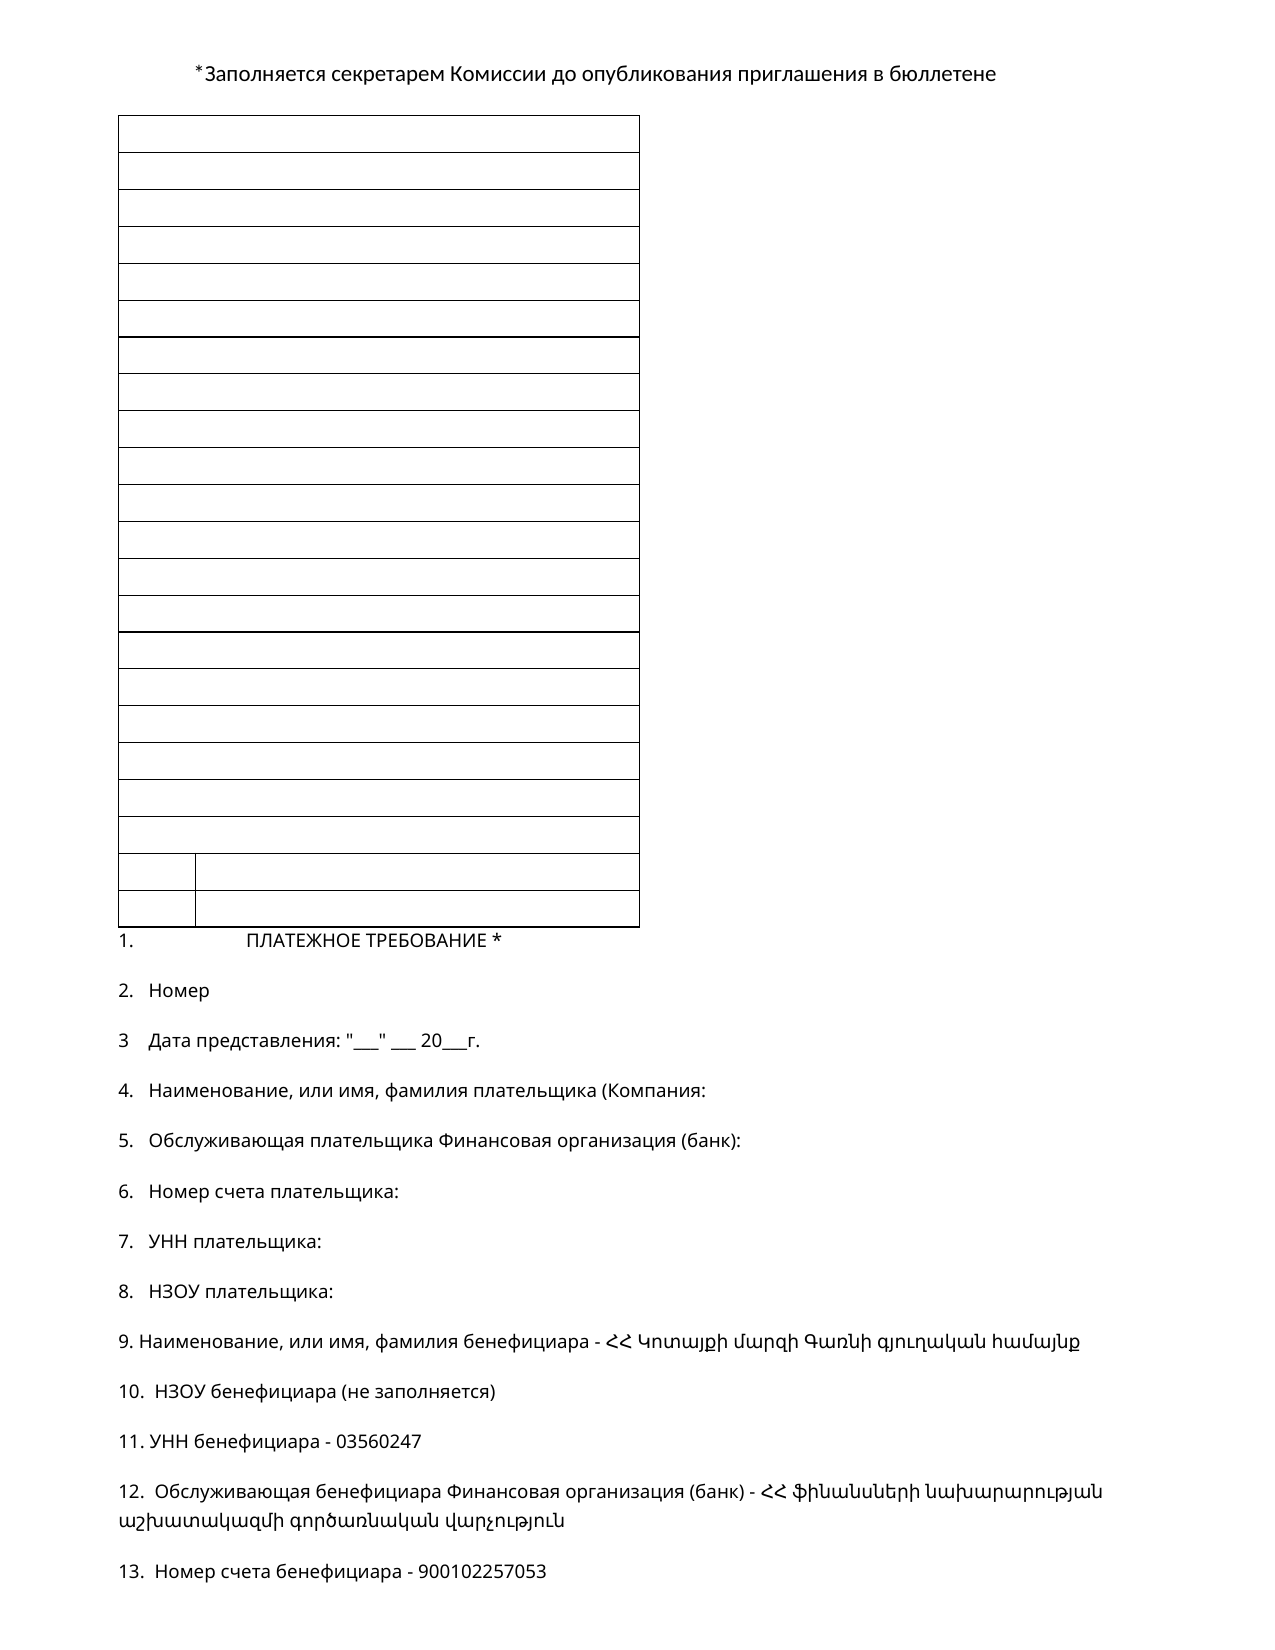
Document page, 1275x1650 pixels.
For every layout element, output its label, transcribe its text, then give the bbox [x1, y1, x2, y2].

text *Заполняется секретарем Комиссии до опубликования приглашения в бюллетене [118, 59, 1211, 87]
